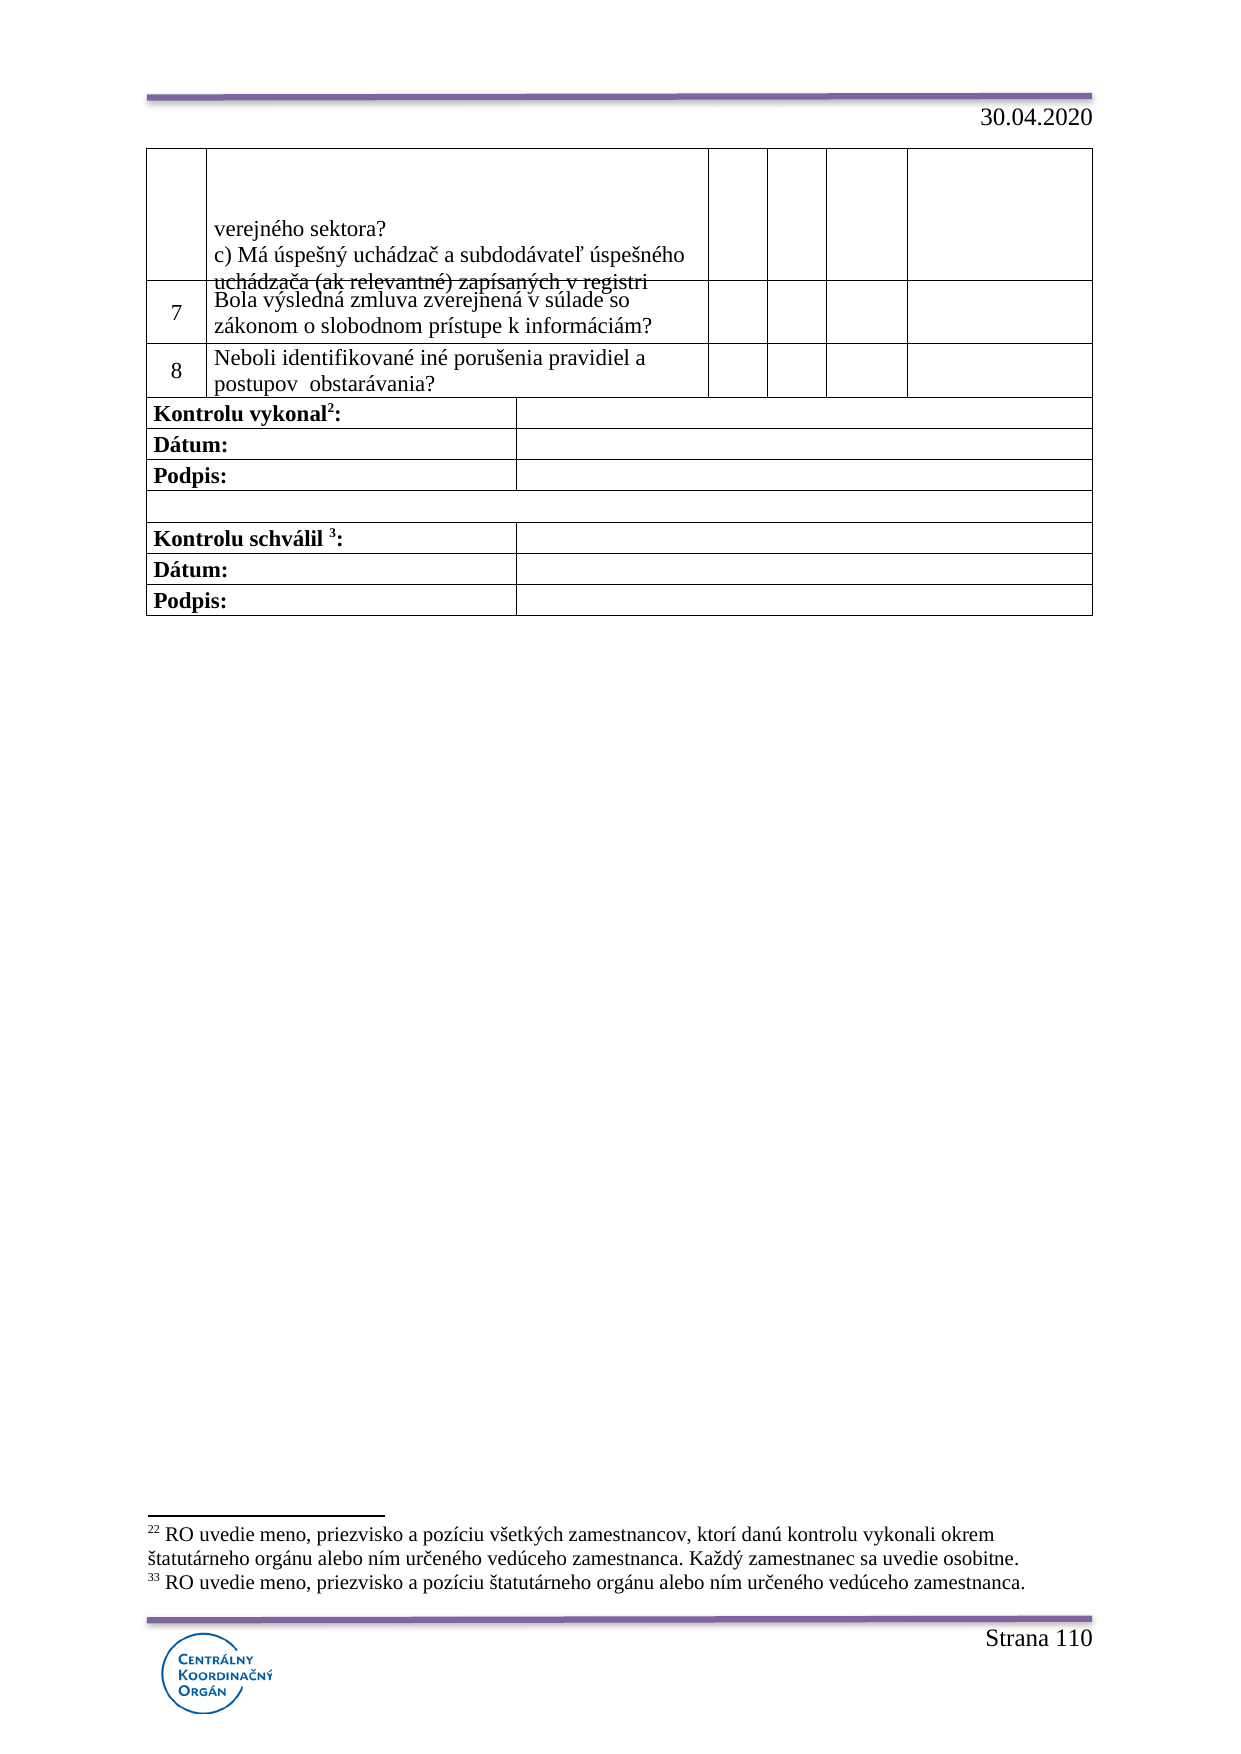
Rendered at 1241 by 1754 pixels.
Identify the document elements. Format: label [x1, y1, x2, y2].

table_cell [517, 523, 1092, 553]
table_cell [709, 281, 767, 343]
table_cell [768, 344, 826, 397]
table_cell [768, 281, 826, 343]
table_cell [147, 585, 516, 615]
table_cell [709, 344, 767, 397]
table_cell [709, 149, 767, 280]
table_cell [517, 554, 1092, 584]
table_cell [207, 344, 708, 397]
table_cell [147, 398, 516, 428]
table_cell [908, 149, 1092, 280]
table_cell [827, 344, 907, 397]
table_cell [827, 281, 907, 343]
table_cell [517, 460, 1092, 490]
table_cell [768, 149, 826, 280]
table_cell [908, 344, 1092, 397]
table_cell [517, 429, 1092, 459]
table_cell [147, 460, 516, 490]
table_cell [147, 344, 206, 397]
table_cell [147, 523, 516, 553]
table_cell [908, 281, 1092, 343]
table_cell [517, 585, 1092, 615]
picture [159, 1631, 272, 1713]
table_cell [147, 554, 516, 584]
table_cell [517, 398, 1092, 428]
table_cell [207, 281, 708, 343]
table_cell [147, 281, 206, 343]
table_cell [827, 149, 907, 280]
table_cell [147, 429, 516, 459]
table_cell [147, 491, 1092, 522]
